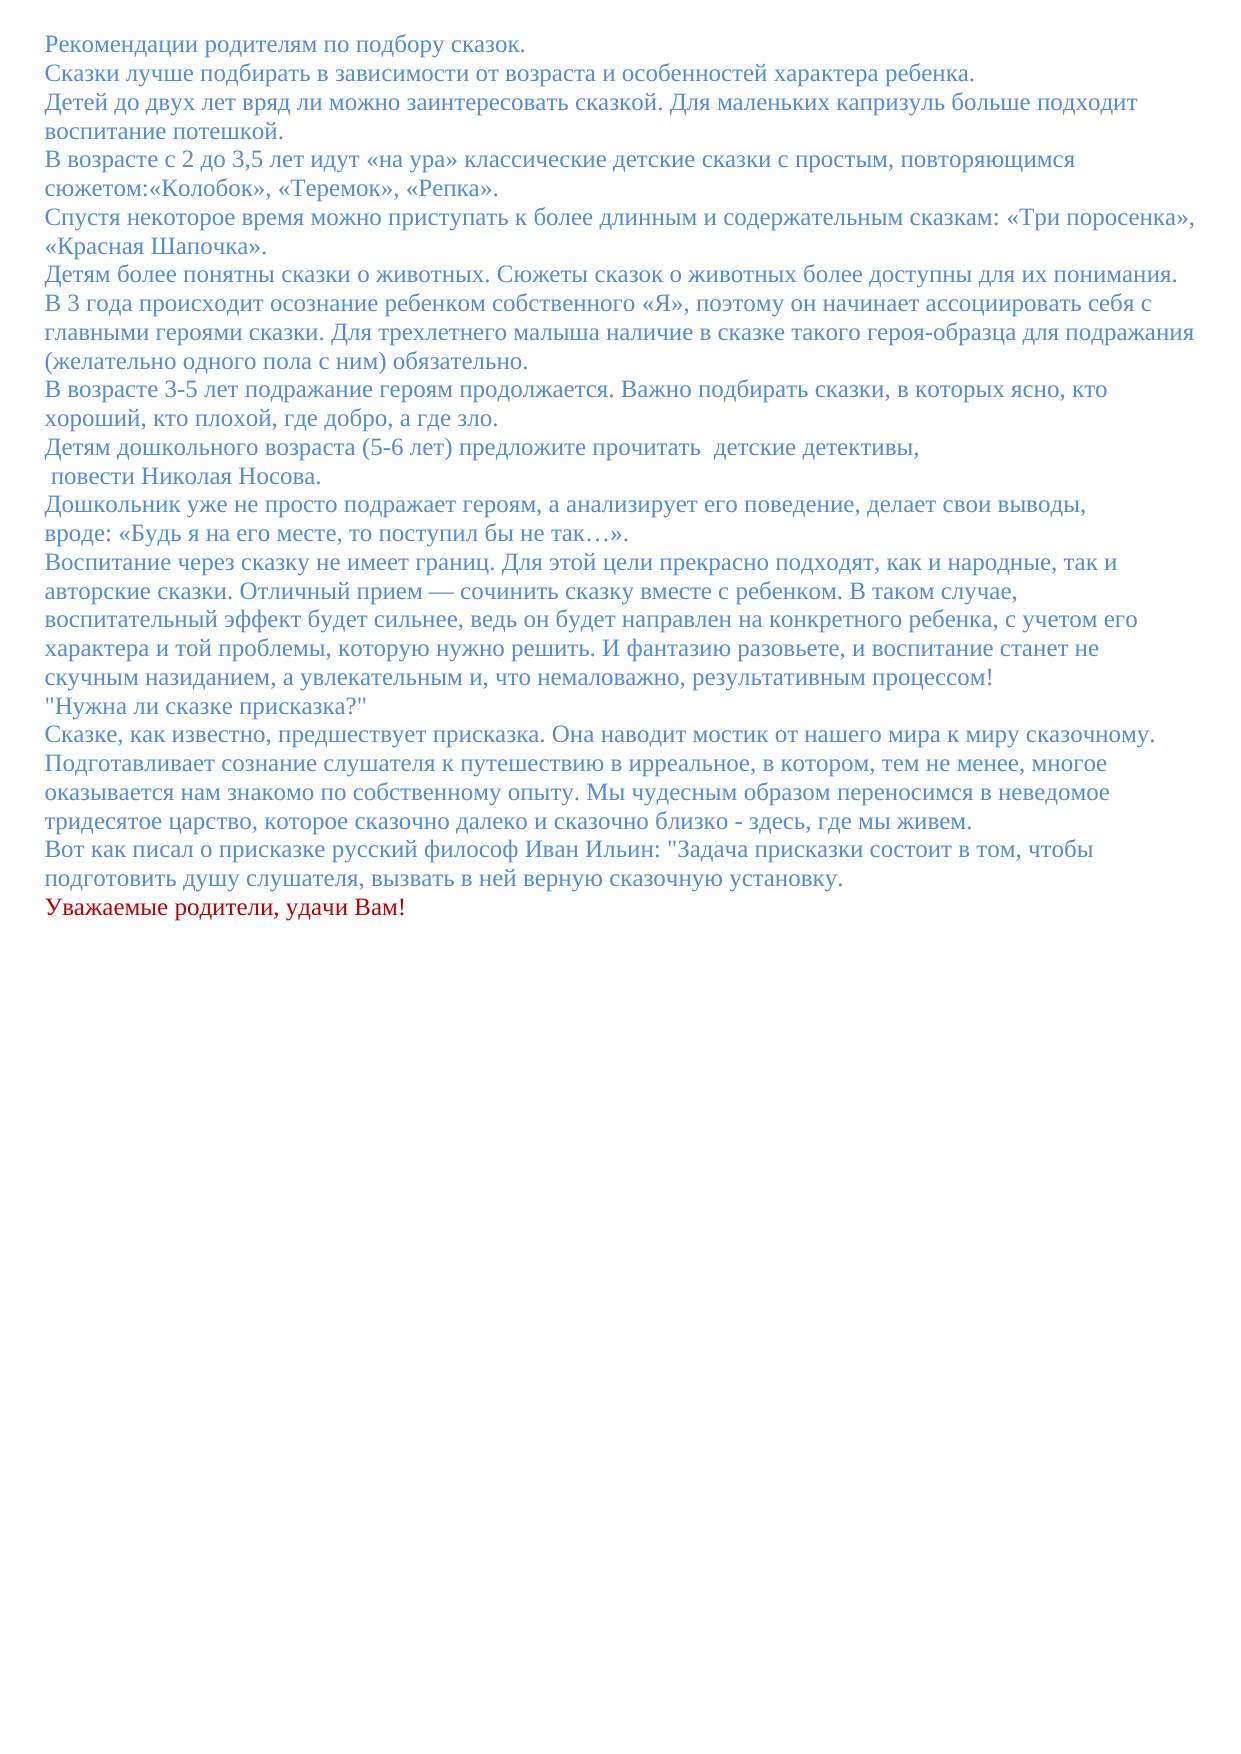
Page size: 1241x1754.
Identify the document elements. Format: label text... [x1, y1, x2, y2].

text Воспитание через сказку не имеет границ. Для этой цели прекрасно подходят, как и народные, так и авторские сказки. Отличный прием — сочинить сказку вместе с ребенком. В таком случае, воспитательный эффект будет сильнее, ведь он будет направлен на конкретного ребенка, с учетом его характера и той проблемы, которую нужно решить. И фантазию разовьете, и воспитание станет не скучным назиданием, а увлекательным и, что немаловажно, результативным процессом! [44, 547, 1196, 691]
text В возрасте 3-5 лет подражание героям продолжается. Важно подбирать сказки, в которых ясно, кто хороший, кто плохой, где добро, а где зло. [44, 374, 1196, 432]
text Детям более понятны сказки о животных. Сюжеты сказок о животных более доступны для их понимания. [44, 259, 1196, 288]
text "Нужна ли сказке присказка?" [44, 691, 1196, 719]
text Детей до двух лет вряд ли можно заинтересовать сказкой. Для маленьких капризуль больше подходит воспитание потешкой. [44, 87, 1196, 144]
text Детям дошкольного возраста (5-6 лет) предложите прочитать детские детективы, [44, 432, 1196, 461]
text Уважаемые родители, удачи Вам! [44, 892, 1196, 921]
text В 3 года происходит осознание ребенком собственного «Я», поэтому он начинает ассоциировать себя с главными героями сказки. Для трехлетнего малыша наличие в сказке такого героя-образца для подражания (желательно одного пола с ним) обязательно. [44, 288, 1196, 374]
text В возрасте с 2 до 3,5 лет идут «на ура» классические детские сказки с простым, повторяющимся сюжетом:«Колобок», «Теремок», «Репка». [44, 144, 1196, 202]
text Сказки лучше подбирать в зависимости от возраста и особенностей характера ребенка. [44, 58, 1196, 87]
text Дошкольник уже не просто подражает героям, а анализирует его поведение, делает свои выводы, вроде: «Будь я на его месте, то поступил бы не так…». [44, 489, 1196, 547]
text Спустя некоторое время можно приступать к более длинным и содержательным сказкам: «Три поросенка», «Красная Шапочка». [44, 202, 1196, 259]
text Вот как писал о присказке русский философ Иван Ильин: "Задача присказки состоит в том, чтобы подготовить душу слушателя, вызвать в ней верную сказочную установку. [44, 834, 1196, 892]
text повести Николая Носова. [44, 461, 1196, 489]
text Сказке, как известно, предшествует присказка. Она наводит мостик от нашего мира к миру сказочному. Подготавливает сознание слушателя к путешествию в ирреальное, в котором, тем не менее, многое оказывается нам знакомо по собственному опыту. Мы чудесным образом переносимся в неведомое тридесятое царство, которое сказочно далеко и сказочно близко - здесь, где мы живем. [44, 719, 1196, 834]
text Рекомендации родителям по подбору сказок. [44, 29, 1196, 58]
